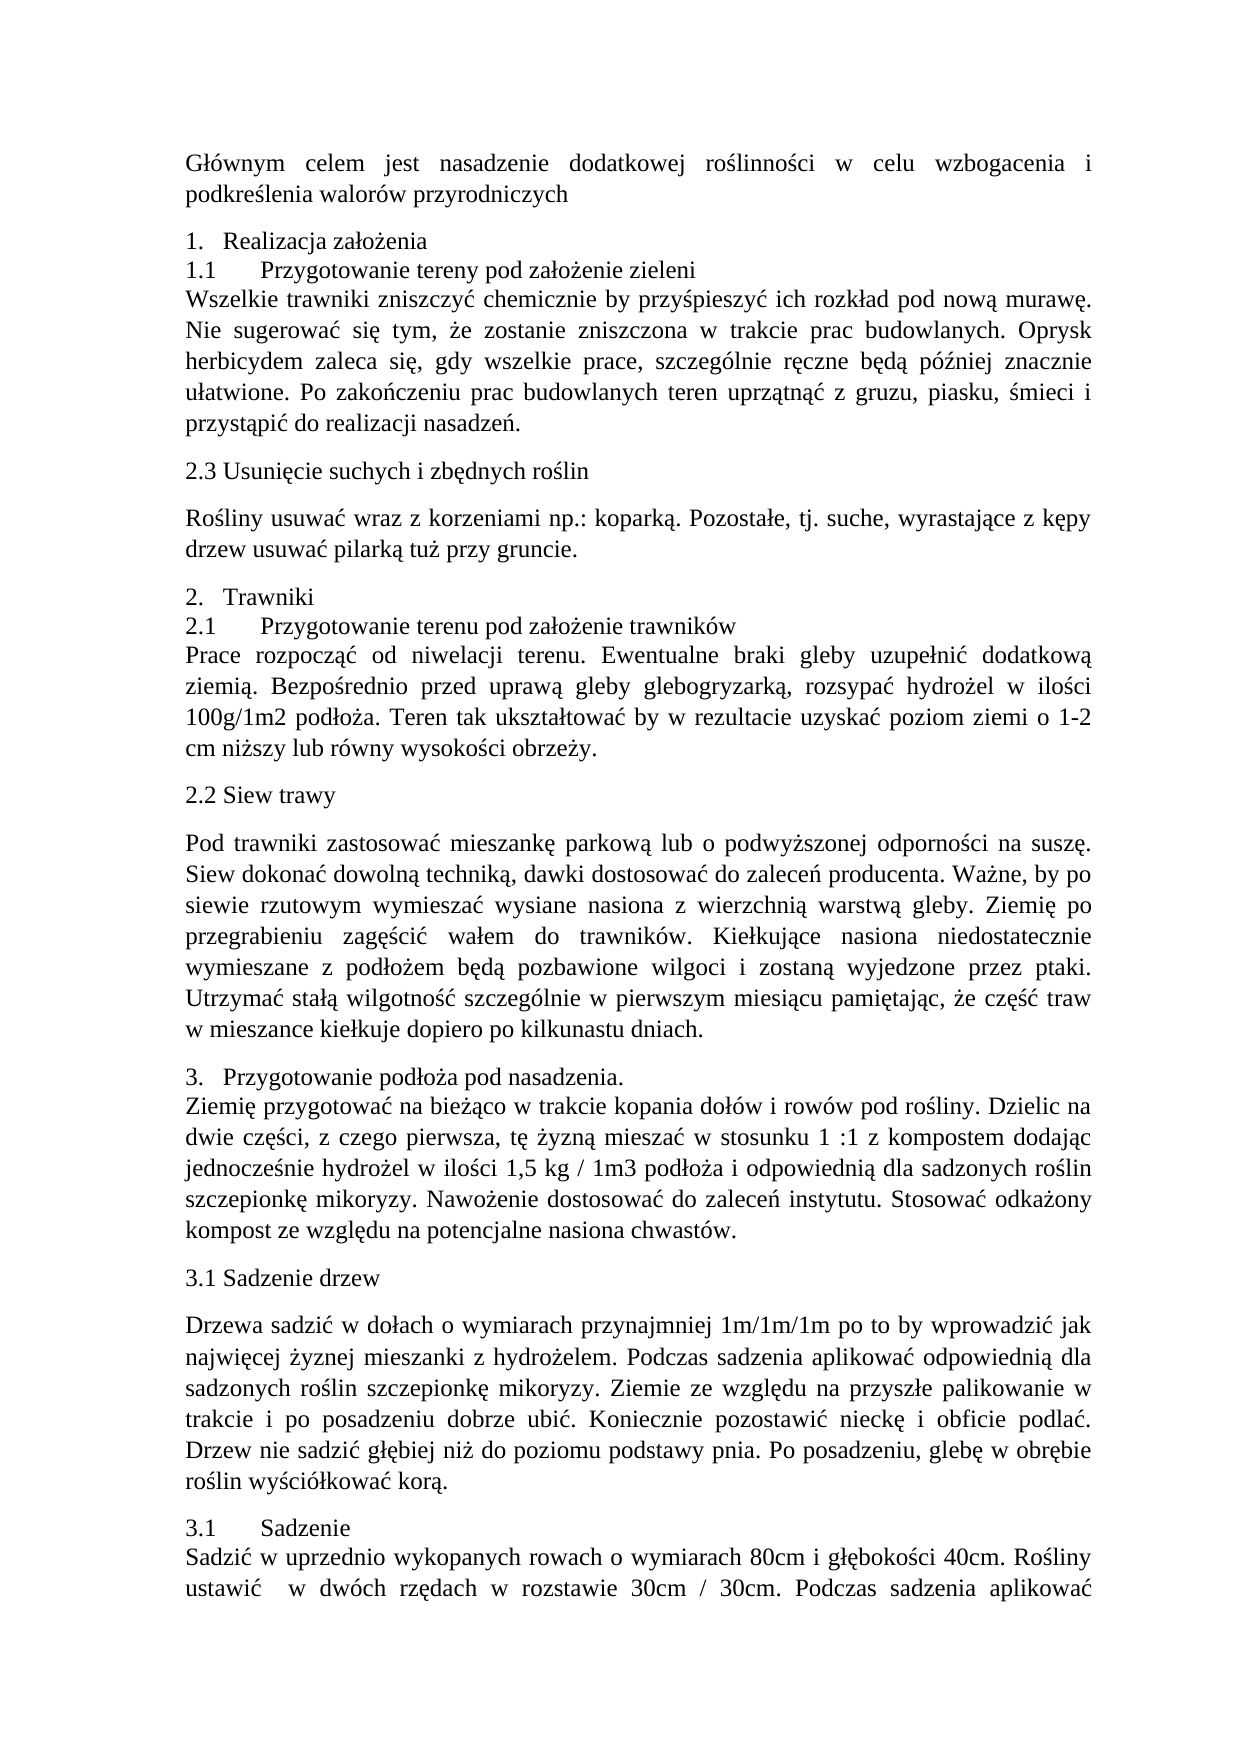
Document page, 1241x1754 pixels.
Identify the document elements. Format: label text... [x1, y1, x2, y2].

list Przygotowanie podłoża pod nasadzenia. [185, 1062, 1093, 1091]
text Drzewa sadzić w dołach o wymiarach przynajmniej 1m/1m/1m po to by wprowadzić jak najwięcej żyznej mieszanki z hydrożelem. Podczas sadzenia aplikować odpowiednią dla sadzonych roślin szczepionkę mikoryzy. Ziemie ze względu na przyszłe palikowanie w trakcie i po posadzeniu dobrze ubić. Koniecznie pozostawić nieckę i obficie podlać. Drzew nie sadzić głębiej niż do poziomu podstawy pnia. Po posadzeniu, glebę w obrębie roślin wyściółkować korą. [185, 1311, 1093, 1494]
list Sadzenie [185, 1513, 1093, 1542]
text Rośliny usuwać wraz z korzeniami np.: koparką. Pozostałe, tj. suche, wyrastające z kępy drzew usuwać pilarką tuż przy gruncie. [185, 503, 1093, 563]
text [185, 1542, 1093, 1602]
text Prace rozpocząć od niwelacji terenu. Ewentualne braki gleby uzupełnić dodatkową ziemią. Bezpośrednio przed uprawą gleby glebogryzarką, rozsypać hydrożel w ilości 100g/1m2 podłoża. Teren tak ukształtować by w rezultacie uzyskać poziom ziemi o 1- niższy lub równy wysokości obrzeży. [185, 640, 1093, 762]
list Przygotowanie tereny pod założenie zieleni [185, 255, 1093, 284]
text Głównym celem jest nasadzenie dodatkowej roślinności w celu wzbogacenia i podkreślenia walorów przyrodniczych [185, 148, 1093, 207]
list Trawniki [185, 582, 1093, 611]
text 2.3 Usunięcie suchych i zbędnych roślin [185, 456, 1093, 484]
list Realizacja założenia [185, 226, 1093, 255]
list Przygotowanie terenu pod założenie trawników [185, 611, 1093, 640]
text 2.2 Siew trawy [185, 781, 1093, 809]
text Ziemię przygotować na bieżąco w trakcie kopania dołów i rowów pod rośliny. Dzielic na dwie części, z czego pierwsza, tę żyzną mieszać w stosunku 1 :1 z kompostem dodając jednocześnie hydrożel w ilości / 1m3 podłoża i odpowiednią dla sadzonych roślin szczepionkę mikoryzy. Nawożenie dostosować do zaleceń instytutu. Stosować odkażony kompost ze względu na potencjalne nasiona chwastów. [185, 1091, 1093, 1244]
text Wszelkie trawniki zniszczyć chemicznie by przyśpieszyć ich rozkład pod nową murawę. Nie sugerować się tym, że zostanie zniszczona w trakcie prac budowlanych. Oprysk herbicydem zaleca się, gdy wszelkie prace, szczególnie ręczne będą później znacznie ułatwione. Po zakończeniu prac budowlanych teren uprzątnąć z gruzu, piasku, śmieci i przystąpić do realizacji nasadzeń. [185, 284, 1093, 437]
text 3.1 Sadzenie drzew [185, 1263, 1093, 1292]
text Pod trawniki zastosować mieszankę parkową lub o podwyższonej odporności na suszę. Siew dokonać dowolną techniką, dawki dostosować do zaleceń producenta. Ważne, by po siewie rzutowym wymieszać wysiane nasiona z wierzchnią warstwą gleby. Ziemię po przegrabieniu zagęścić wałem do trawników. Kiełkujące nasiona niedostatecznie wymieszane z podłożem będą pozbawione wilgoci i zostaną wyjedzone przez ptaki. Utrzymać stałą wilgotność szczególnie w pierwszym miesiącu pamiętając, że część traw w mieszance kiełkuje dopiero po kilkunastu dniach. [185, 828, 1093, 1043]
